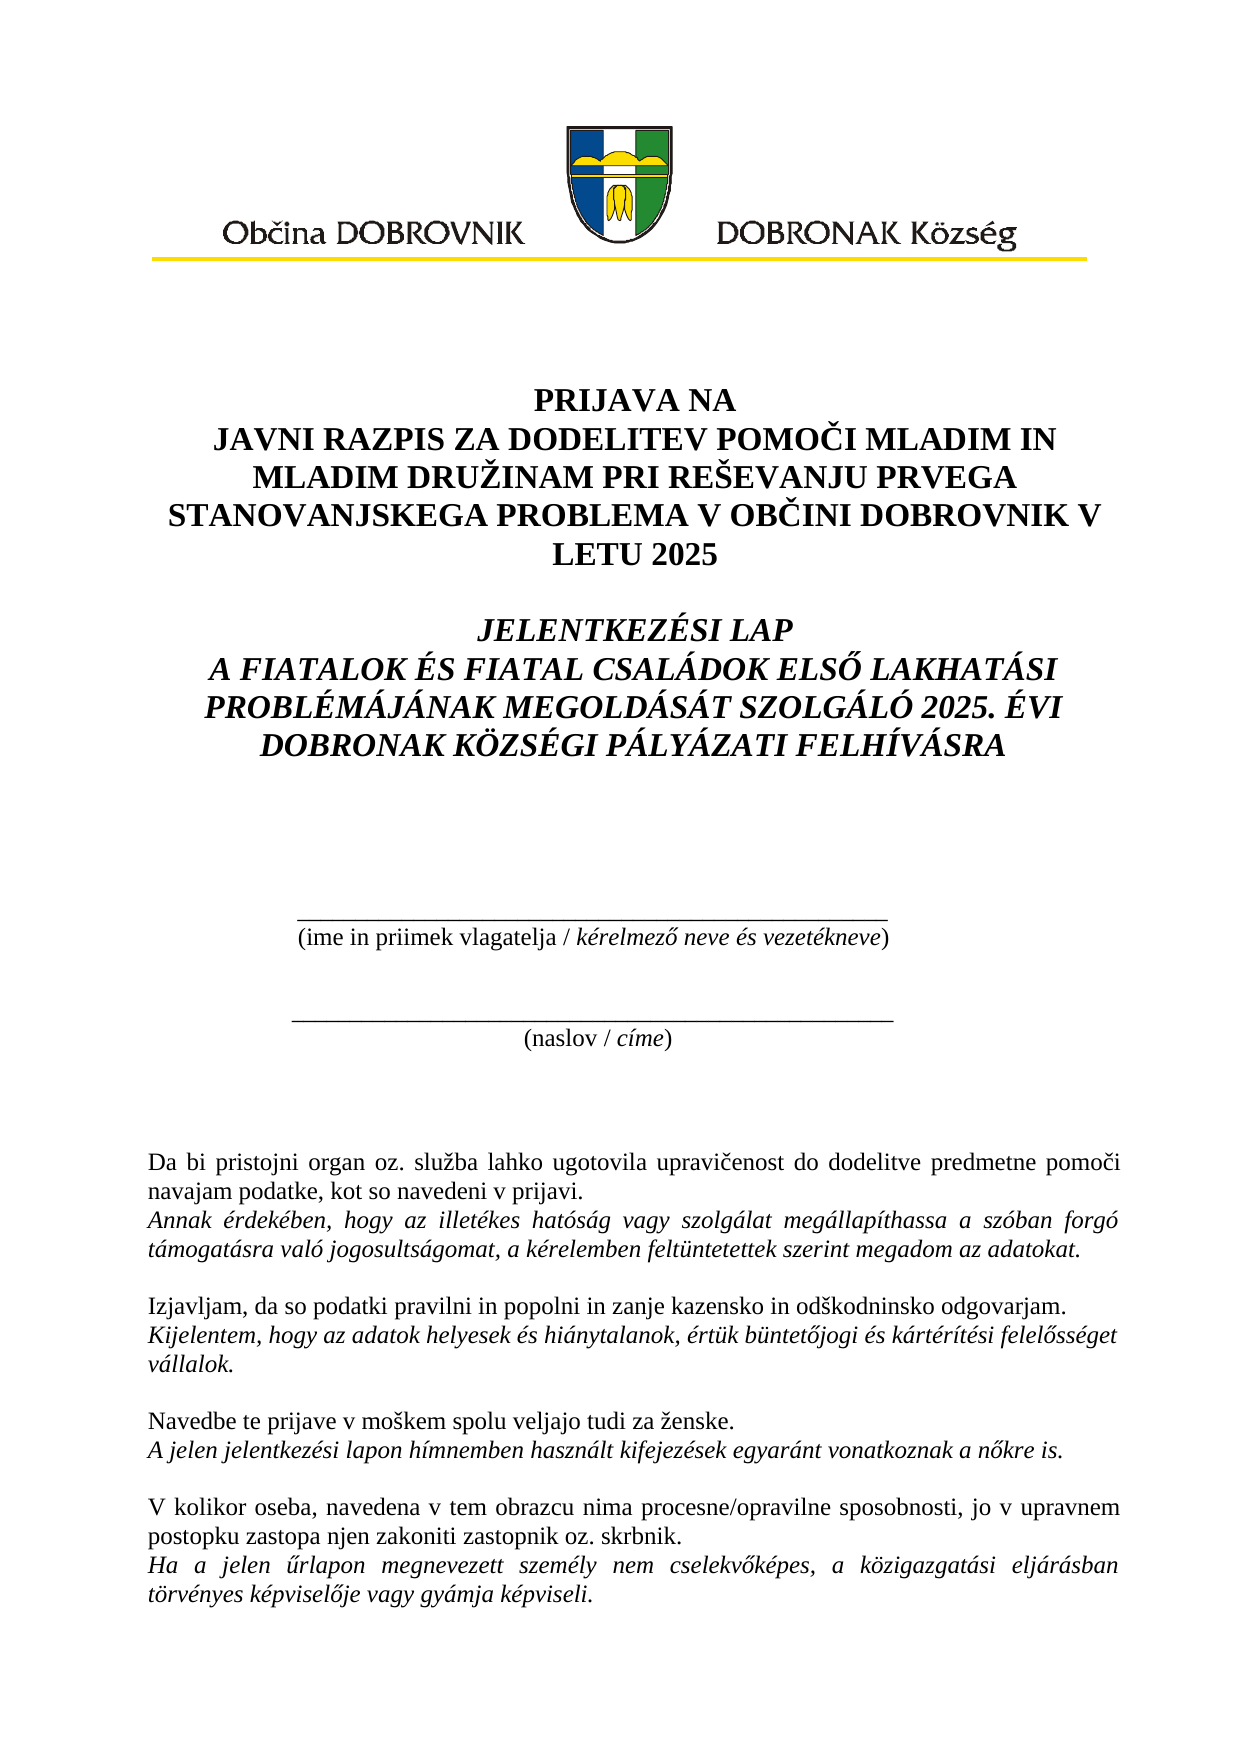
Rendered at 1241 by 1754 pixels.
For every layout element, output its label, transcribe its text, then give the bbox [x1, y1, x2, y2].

text JELENTKEZÉSI LAP [148, 611, 1122, 649]
text A jelen jelentkezési lapon hímnemben használt kifejezések egyaránt vonatkoznak a nőkre is. [148, 1435, 1122, 1464]
text Ha a jelen űrlapon megnevezett személy nem cselekvőképes, a közigazgatási eljárásban törvényes képviselője vagy gyámja képviseli. [148, 1550, 1122, 1607]
text Kijelentem, hogy az adatok helyesek és hiánytalanok, értük büntetőjogi és kártérítési felelősséget vállalok. [148, 1320, 1122, 1377]
text ____________________________________________________ [148, 999, 1122, 1023]
text ___________________________________________________ [148, 898, 1122, 922]
text (naslov / címe) [148, 1023, 1122, 1052]
text Da bi pristojni organ oz. služba lahko ugotovila upravičenost do dodelitve predmetne pomoči navajam podatke, kot so navedeni v prijavi. [148, 1147, 1122, 1205]
text V kolikor oseba, navedena v tem obrazcu nima procesne/opravilne sposobnosti, jo v upravnem postopku zastopa njen zakoniti zastopnik oz. skrbnik. [148, 1492, 1122, 1550]
text JAVNI RAZPIS ZA DODELITEV POMOČI MLADIM IN MLADIM DRUŽINAM PRI REŠEVANJU PRVEGA STANOVANJSKEGA PROBLEMA V OBČINI DOBROVNIK V LETU 2025 [148, 419, 1122, 572]
text Navedbe te prijave v moškem spolu veljajo tudi za ženske. [148, 1406, 1122, 1435]
text Izjavljam, da so podatki pravilni in popolni in zanje kazensko in odškodninsko odgovarjam. [148, 1291, 1122, 1320]
text (ime in priimek vlagatelja / kérelmező neve és vezetékneve) [148, 922, 1122, 951]
text Annak érdekében, hogy az illetékes hatóság vagy szolgálat megállapíthassa a szóban forgó támogatásra való jogosultságomat, a kérelemben feltüntetettek szerint megadom az adatokat. [148, 1205, 1122, 1262]
text PRIJAVA NA [148, 381, 1122, 419]
text A FIATALOK ÉS FIATAL CSALÁDOK ELSŐ LAKHATÁSI PROBLÉMÁJÁNAK MEGOLDÁSÁT SZOLGÁLÓ 2025. ÉVI DOBRONAK KÖZSÉGI PÁLYÁZATI FELHÍVÁSRA [148, 649, 1122, 764]
